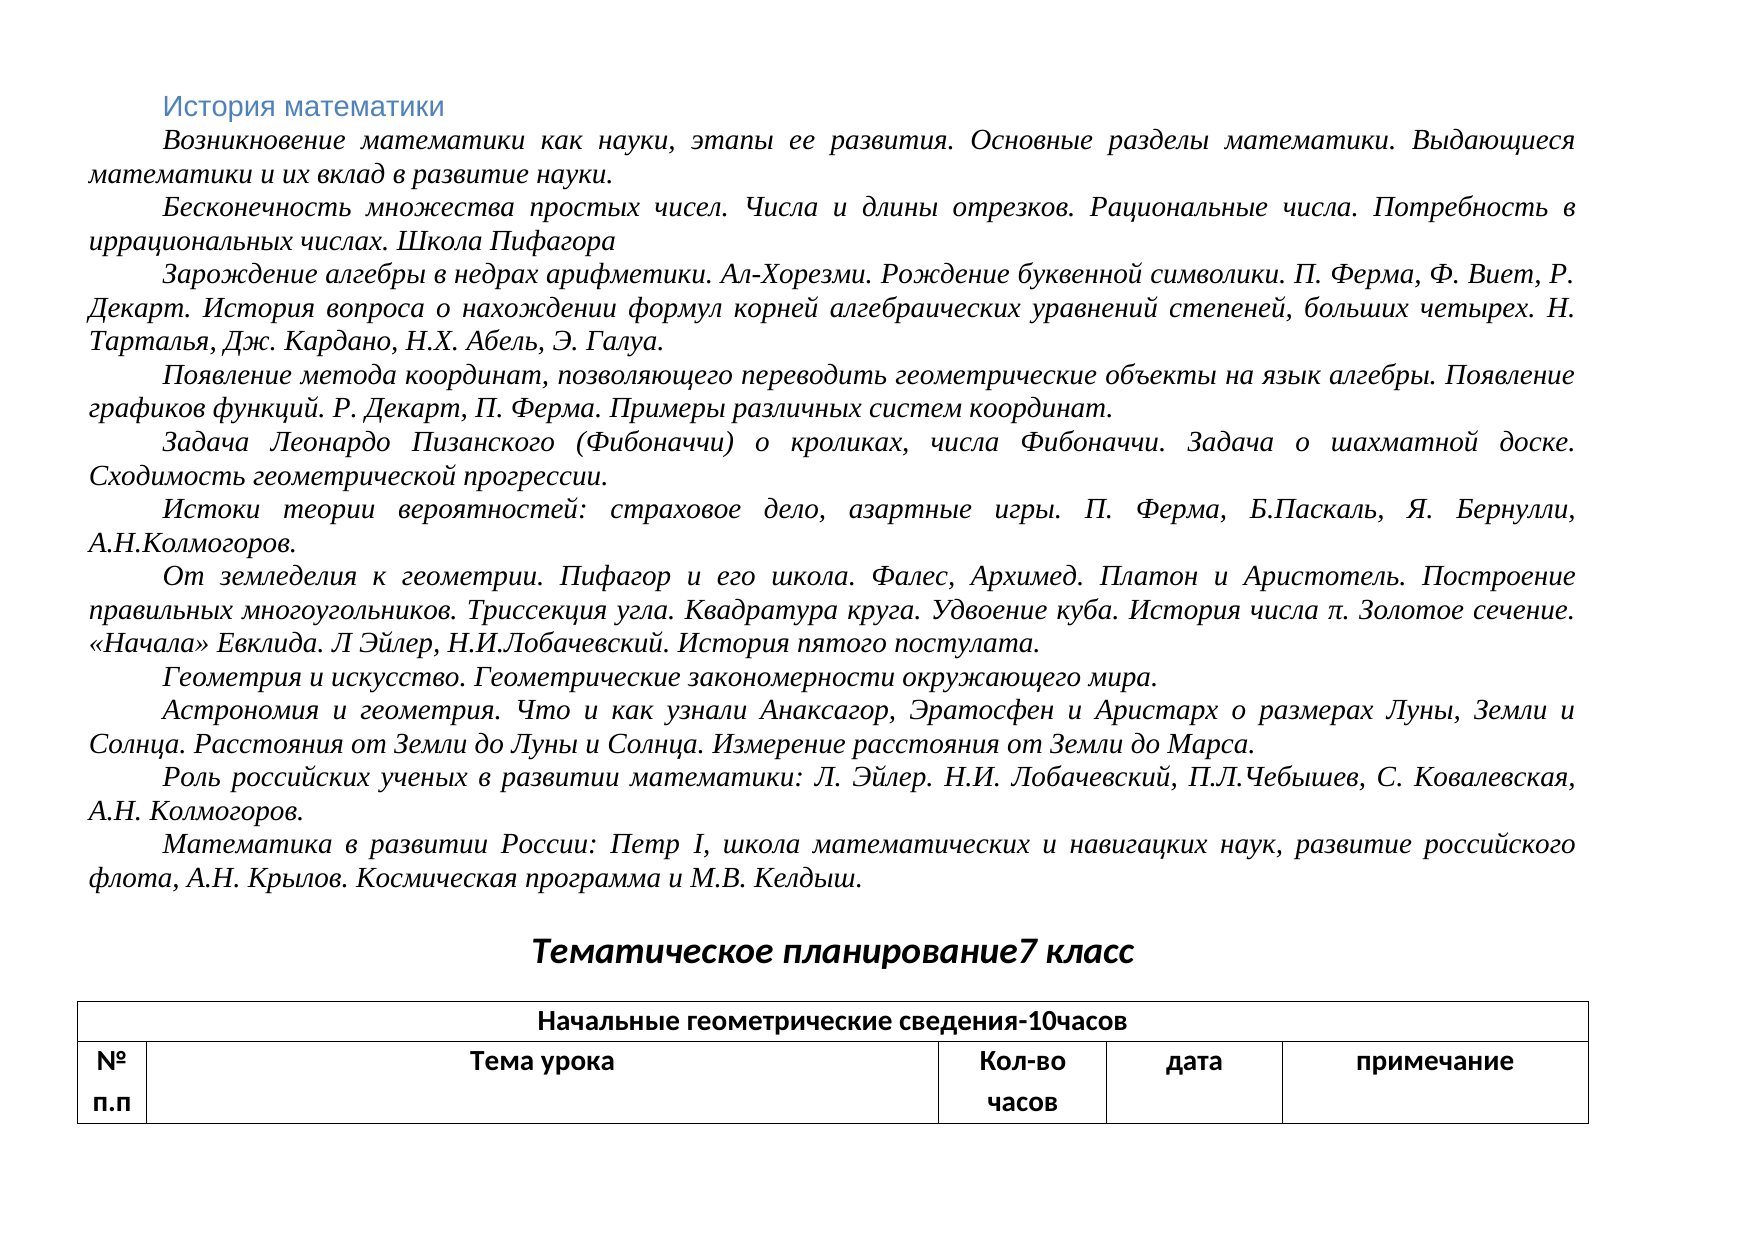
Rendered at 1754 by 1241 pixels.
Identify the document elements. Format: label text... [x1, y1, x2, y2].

table_cell примечание [1283, 1042, 1588, 1123]
text Задача Леонардо Пизанского (Фибоначчи) о кроликах, числа Фибоначчи. Задача о шахматной доске. Сходимость геометрической прогрессии. [89, 424, 1577, 491]
text Бесконечность множества простых чисел. Числа и длины отрезков. Рациональные числа. Потребность в иррациональных числах. Школа Пифагора [89, 189, 1577, 256]
text Астрономия и геометрия. Что и как узнали Анаксагор, Эратосфен и Аристарх о размерах Луны, Земли и Солнца. Расстояния от Земли до Луны и Солнца. Измерение расстояния от Земли до Марса. [89, 692, 1577, 759]
text От земледелия к геометрии. Пифагор и его школа. Фалес, Архимед. Платон и Аристотель. Построение правильных многоугольников. Триссекция угла. Квадратура круга. Удвоение куба. История числа π. Золотое сечение. «Начала» Евклида. Л Эйлер, Н.И.Лобачевский. История пятого постулата. [89, 558, 1577, 659]
text Математика в развитии России: Петр I, школа математических и навигацких наук, развитие российского флота, А.Н. Крылов. Космическая программа и М.В. Келдыш. [89, 827, 1577, 894]
text Возникновение математики как науки, этапы ее развития. Основные разделы математики. Выдающиеся математики и их вклад в развитие науки. [89, 122, 1577, 189]
text Истоки теории вероятностей: страховое дело, азартные игры. П. Ферма, Б.Паскаль, Я. Бернулли, А.Н.Колмогоров. [89, 491, 1577, 558]
table_cell Кол-во часов [939, 1042, 1106, 1123]
text Роль российских ученых в развитии математики: Л. Эйлер. Н.И. Лобачевский, П.Л.Чебышев, С. Ковалевская, А.Н. Колмогоров. [89, 759, 1577, 827]
table_cell дата [1107, 1042, 1282, 1123]
subtitle История математики [89, 89, 1577, 122]
text Появление метода координат, позволяющего переводить геометрические объекты на язык алгебры. Появление графиков функций. Р. Декарт, П. Ферма. Примеры различных систем координат. [89, 357, 1577, 424]
text Тематическое планирование7 класс [89, 927, 1577, 973]
text Зарождение алгебры в недрах арифметики. Ал-Хорезми. Рождение буквенной символики. П. Ферма, Ф. Виет, Р. Декарт. История вопроса о нахождении формул корней алгебраических уравнений степеней, больших четырех. Н. Тарталья, Дж. Кардано, Н.Х. Абель, Э. Галуа. [89, 256, 1577, 357]
text Геометрия и искусство. Геометрические закономерности окружающего мира. [89, 659, 1577, 692]
table_cell Тема урока [147, 1042, 938, 1123]
table_cell № п.п [78, 1042, 146, 1123]
table_header Начальные геометрические сведения-10часов [78, 1002, 1588, 1041]
